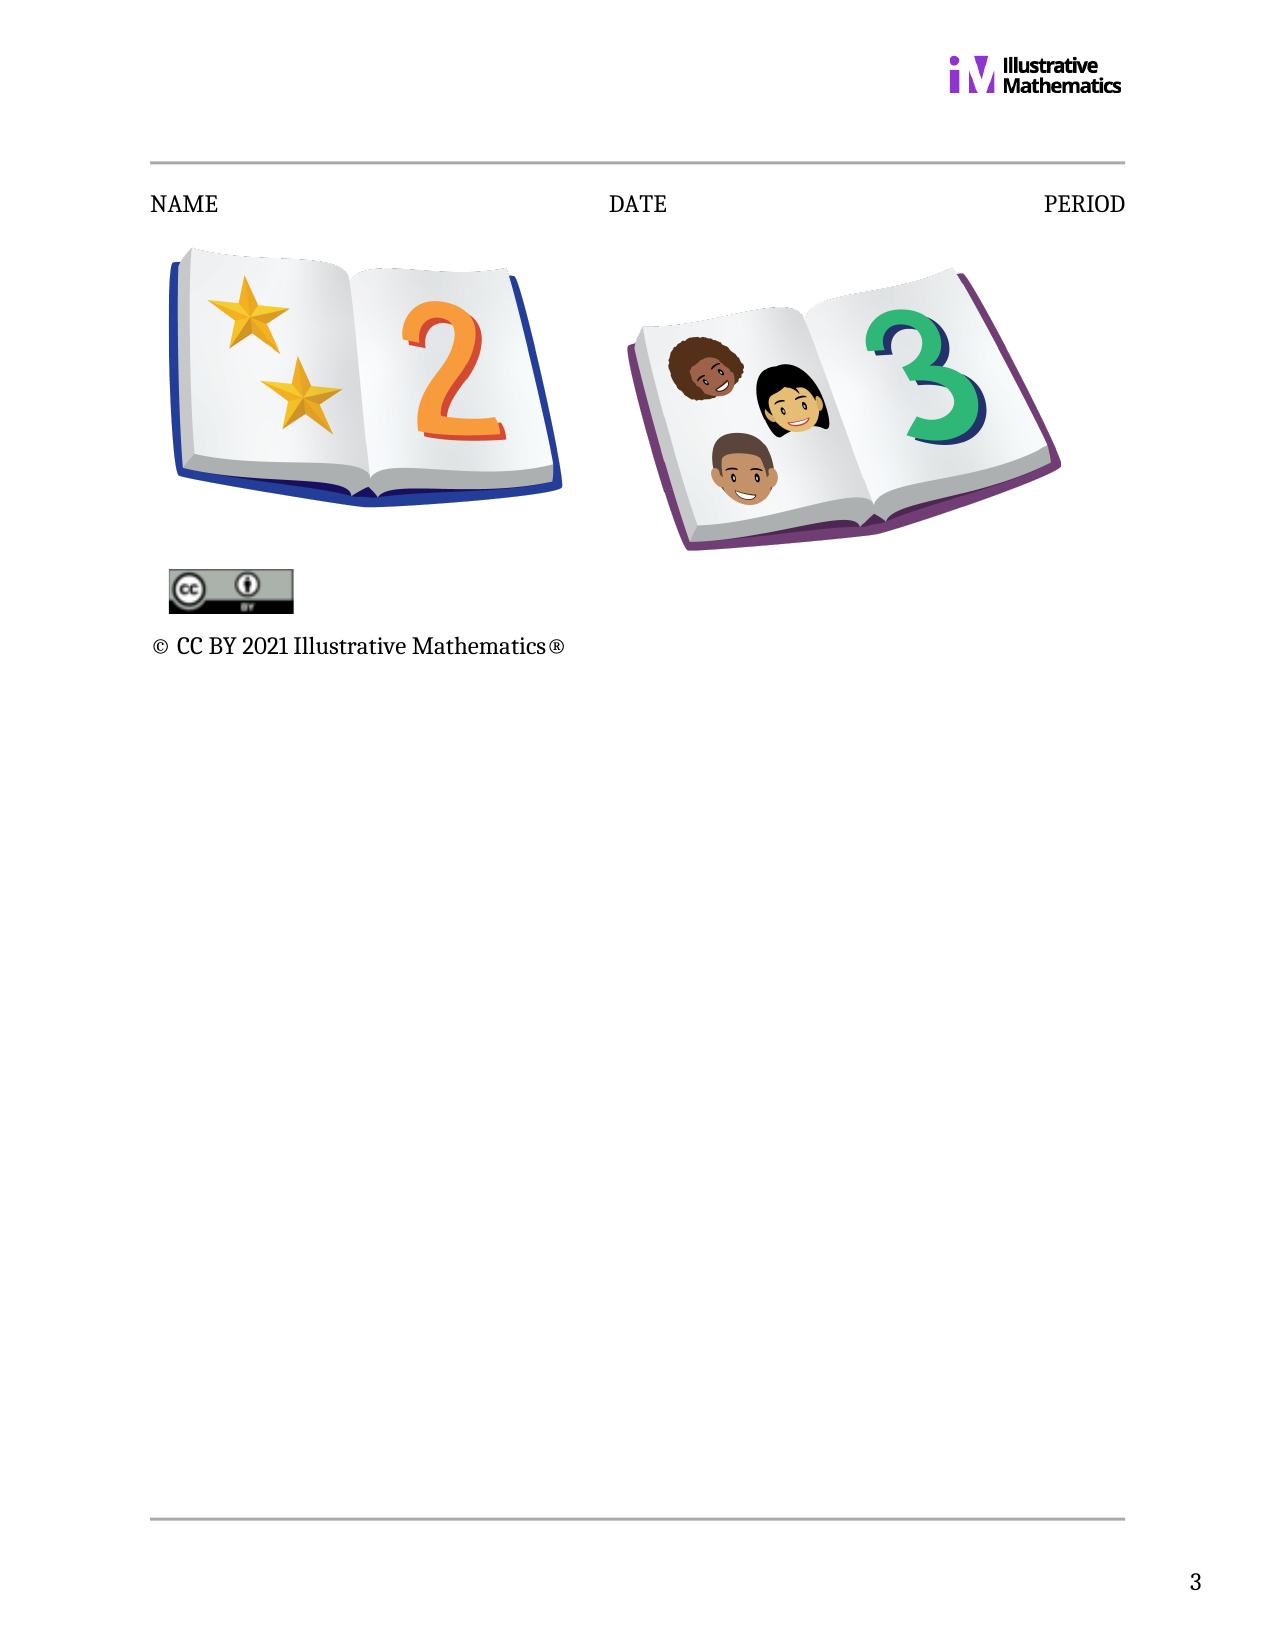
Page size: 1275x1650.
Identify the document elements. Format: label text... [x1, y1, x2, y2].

text © CC BY 2021 Illustrative Mathematics® [150, 632, 1125, 661]
picture [168, 247, 1062, 551]
picture [949, 55, 1121, 93]
picture [168, 569, 294, 614]
